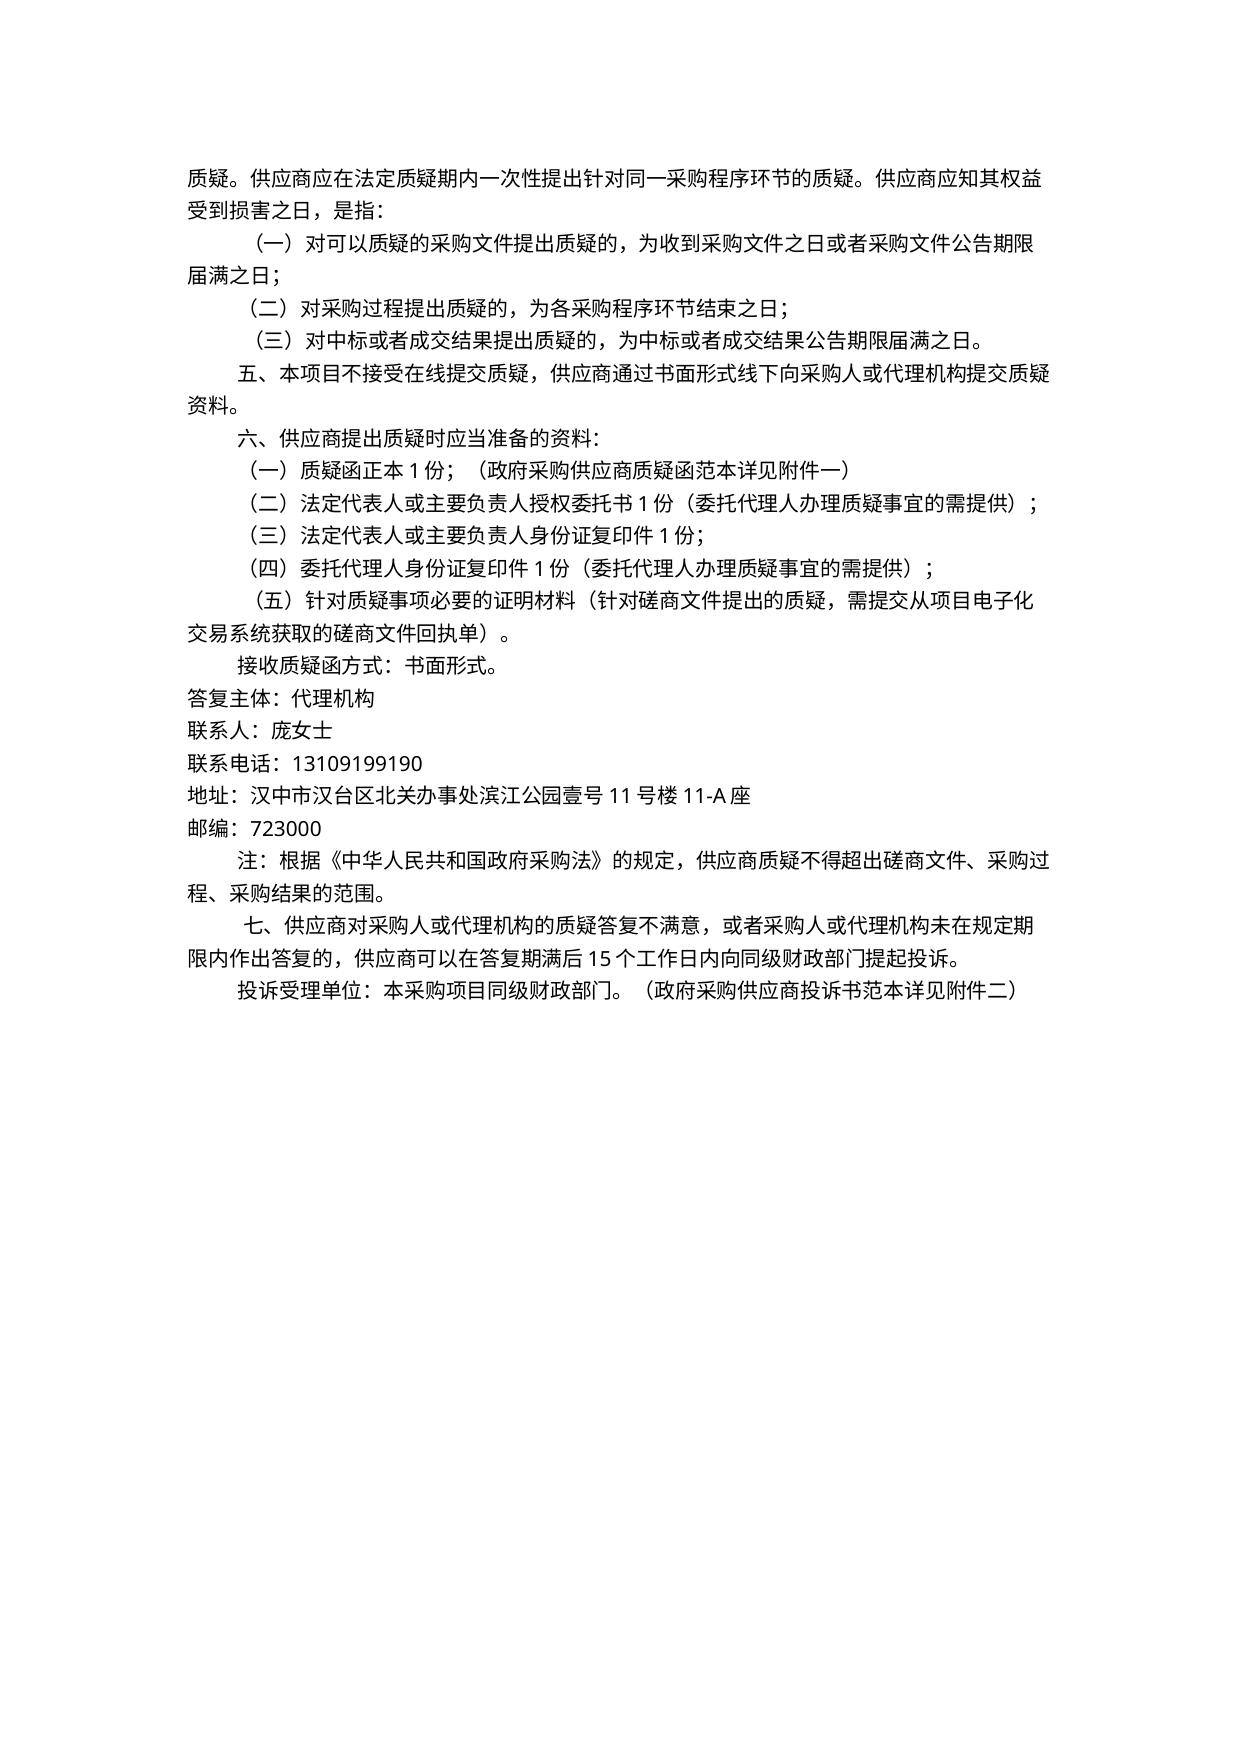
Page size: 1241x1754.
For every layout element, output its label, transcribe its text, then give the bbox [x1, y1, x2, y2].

text 邮编：723000 [187, 812, 1053, 844]
text （三）法定代表人或主要负责人身份证复印件1份； [187, 519, 1053, 552]
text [187, 162, 1053, 227]
text 联系电话：13109199190 [187, 747, 1053, 779]
text 联系人：庞女士 [187, 714, 1053, 747]
text （三）对中标或者成交结果提出质疑的，为中标或者成交结果公告期限届满之日。 [187, 324, 1053, 357]
text 注：根据《中华人民共和国政府采购法》的规定，供应商质疑不得超出磋商文件、采购过程、采购结果的范围。 [187, 844, 1053, 909]
text （一）对可以质疑的采购文件提出质疑的，为收到采购文件之日或者采购文件公告期限届满之日； [187, 227, 1053, 292]
text （二）对采购过程提出质疑的，为各采购程序环节结束之日； [187, 292, 1053, 324]
text 接收质疑函方式：书面形式。 [187, 649, 1053, 682]
text 投诉受理单位：本采购项目同级财政部门。（政府采购供应商投诉书范本详见附件二） [187, 974, 1053, 1007]
text 答复主体：代理机构 [187, 682, 1053, 714]
text （四）委托代理人身份证复印件1份（委托代理人办理质疑事宜的需提供）； [187, 552, 1053, 584]
text （一）质疑函正本1份；（政府采购供应商质疑函范本详见附件一） [187, 454, 1053, 487]
text （五）针对质疑事项必要的证明材料（针对磋商文件提出的质疑，需提交从项目电子化交易系统获取的磋商文件回执单）。 [187, 584, 1053, 649]
text 五、本项目不接受在线提交质疑，供应商通过书面形式线下向采购人或代理机构提交质疑资料。 [187, 357, 1053, 422]
text 地址：汉中市汉台区北关办事处滨江公园壹号11号楼11-A座 [187, 779, 1053, 812]
text 六、供应商提出质疑时应当准备的资料： [187, 422, 1053, 454]
text （二）法定代表人或主要负责人授权委托书1份（委托代理人办理质疑事宜的需提供）； [187, 487, 1053, 519]
text 七、供应商对采购人或代理机构的质疑答复不满意，或者采购人或代理机构未在规定期限内作出答复的，供应商可以在答复期满后15个工作日内向同级财政部门提起投诉。 [187, 909, 1053, 974]
